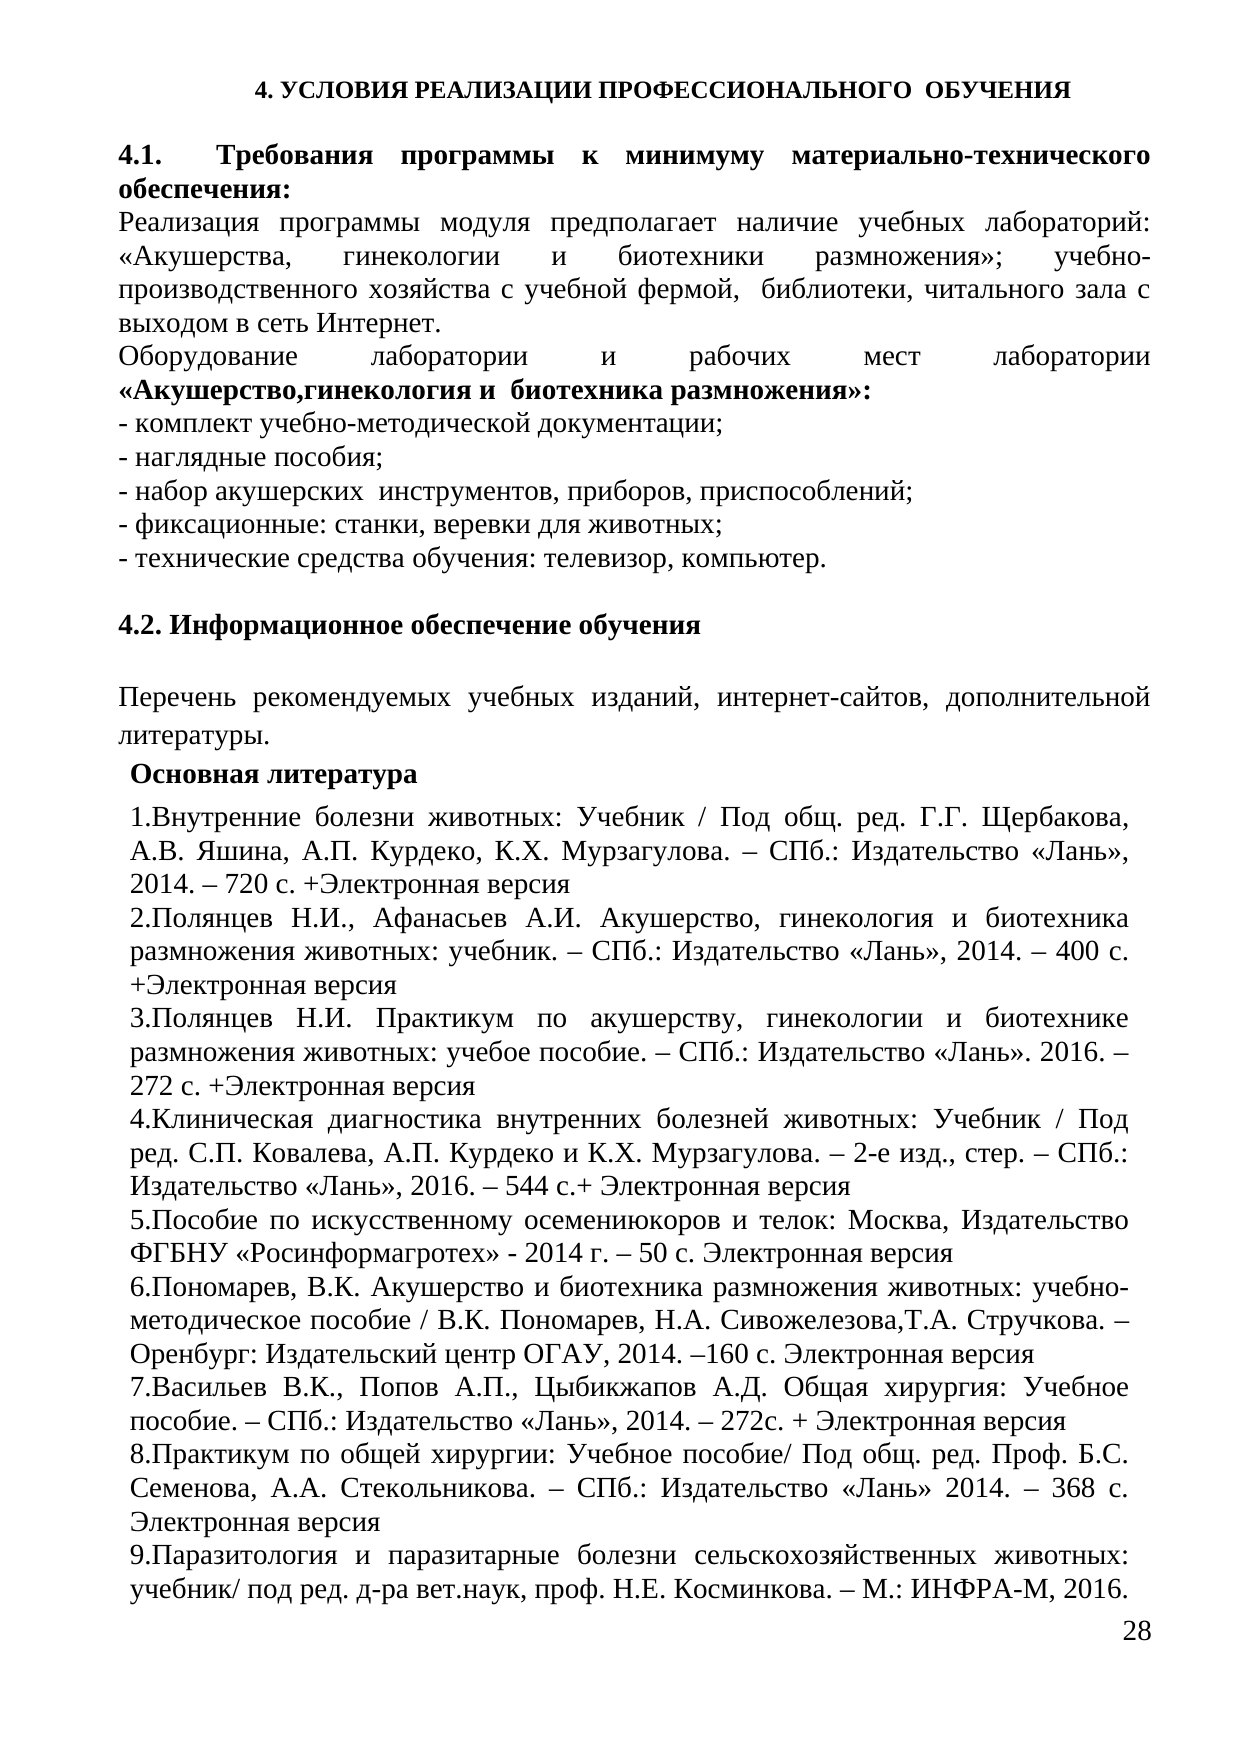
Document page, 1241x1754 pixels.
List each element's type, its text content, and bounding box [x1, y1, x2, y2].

table_header Основная литература [118, 756, 1141, 799]
text - комплект учебно-методической документации; [118, 406, 1152, 439]
text 4.1. Требования программы к минимуму материально-технического обеспечения: [118, 137, 1152, 204]
text - наглядные пособия; [118, 439, 1152, 473]
text 4. УСЛОВИЯ РЕАЛИЗАЦИИ ПРОФЕССИОНАЛЬНОГО ОБУЧЕНИЯ [174, 75, 1152, 104]
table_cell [118, 1537, 1141, 1604]
table_cell 8.Практикум по общей хирургии: Учебное пособие/ Под общ. ред. Проф. Б.С. Семенова, А.А. Стекольникова. – СПб.: Издательство «Лань» 2014. – 368 с. Электронная версия [118, 1437, 1141, 1537]
table_cell 3.Полянцев Н.И. Практикум по акушерству, гинекологии и биотехнике размножения животных: учебое пособие. – СПб.: Издательство «Лань». 2016. – 272 с. +Электронная версия [118, 1001, 1141, 1101]
table_cell 4.Клиническая диагностика внутренних болезней животных: Учебник / Под ред. С.П. Ковалева, А.П. Курдеко и К.Х. Мурзагулова. – 2-е изд., стер. – СПб.: Издательство «Лань», 2016. – 544 с.+ Электронная версия [118, 1101, 1141, 1202]
text Перечень рекомендуемых учебных изданий, интернет-сайтов, дополнительной литературы. [118, 679, 1152, 751]
table_cell 5.Пособие по искусственному осемениюкоров и телок: Москва, Издательство ФГБНУ «Росинформагротех» - 2014 г. – 50 с. Электронная версия [118, 1202, 1141, 1269]
text - набор акушерских инструментов, приборов, приспособлений; [118, 473, 1152, 506]
table_cell 6.Пономарев, В.К. Акушерство и биотехника размножения животных: учебно-методическое пособие / В.К. Пономарев, Н.А. Сивожелезова,Т.А. Стручкова. – Оренбург: Издательский центр ОГАУ, 2014. –160 с. Электронная версия [118, 1269, 1141, 1369]
text - фиксационные: станки, веревки для животных; [118, 506, 1152, 540]
table_cell 7.Васильев В.К., Попов А.П., Цыбикжапов А.Д. Общая хирургия: Учебное пособие. – СПб.: Издательство «Лань», 2014. – 272с. + Электронная версия [118, 1370, 1141, 1437]
text - технические средства обучения: телевизор, компьютер. [118, 540, 1152, 573]
text 4.2. Информационное обеспечение обучения [118, 607, 1152, 640]
text Оборудование лаборатории и рабочих мест лаборатории «Акушерство,гинекология и биотехника размножения»: [118, 338, 1152, 406]
table_cell 2.Полянцев Н.И., Афанасьев А.И. Акушерство, гинекология и биотехника размножения животных: учебник. – СПб.: Издательство «Лань», 2014. – 400 с. +Электронная версия [118, 900, 1141, 1001]
table_cell 1.Внутренние болезни животных: Учебник / Под общ. ред. Г.Г. Щербакова, А.В. Яшина, А.П. Курдеко, К.Х. Мурзагулова. – СПб.: Издательство «Лань», 2014. – 720 с. +Электронная версия [118, 799, 1141, 900]
text Реализация программы модуля предполагает наличие учебных лабораторий: «Акушерства, гинекологии и биотехники размножения»; учебно-производственного хозяйства с учебной фермой, библиотеки, читального зала с выходом в сеть Интернет. [118, 204, 1152, 338]
